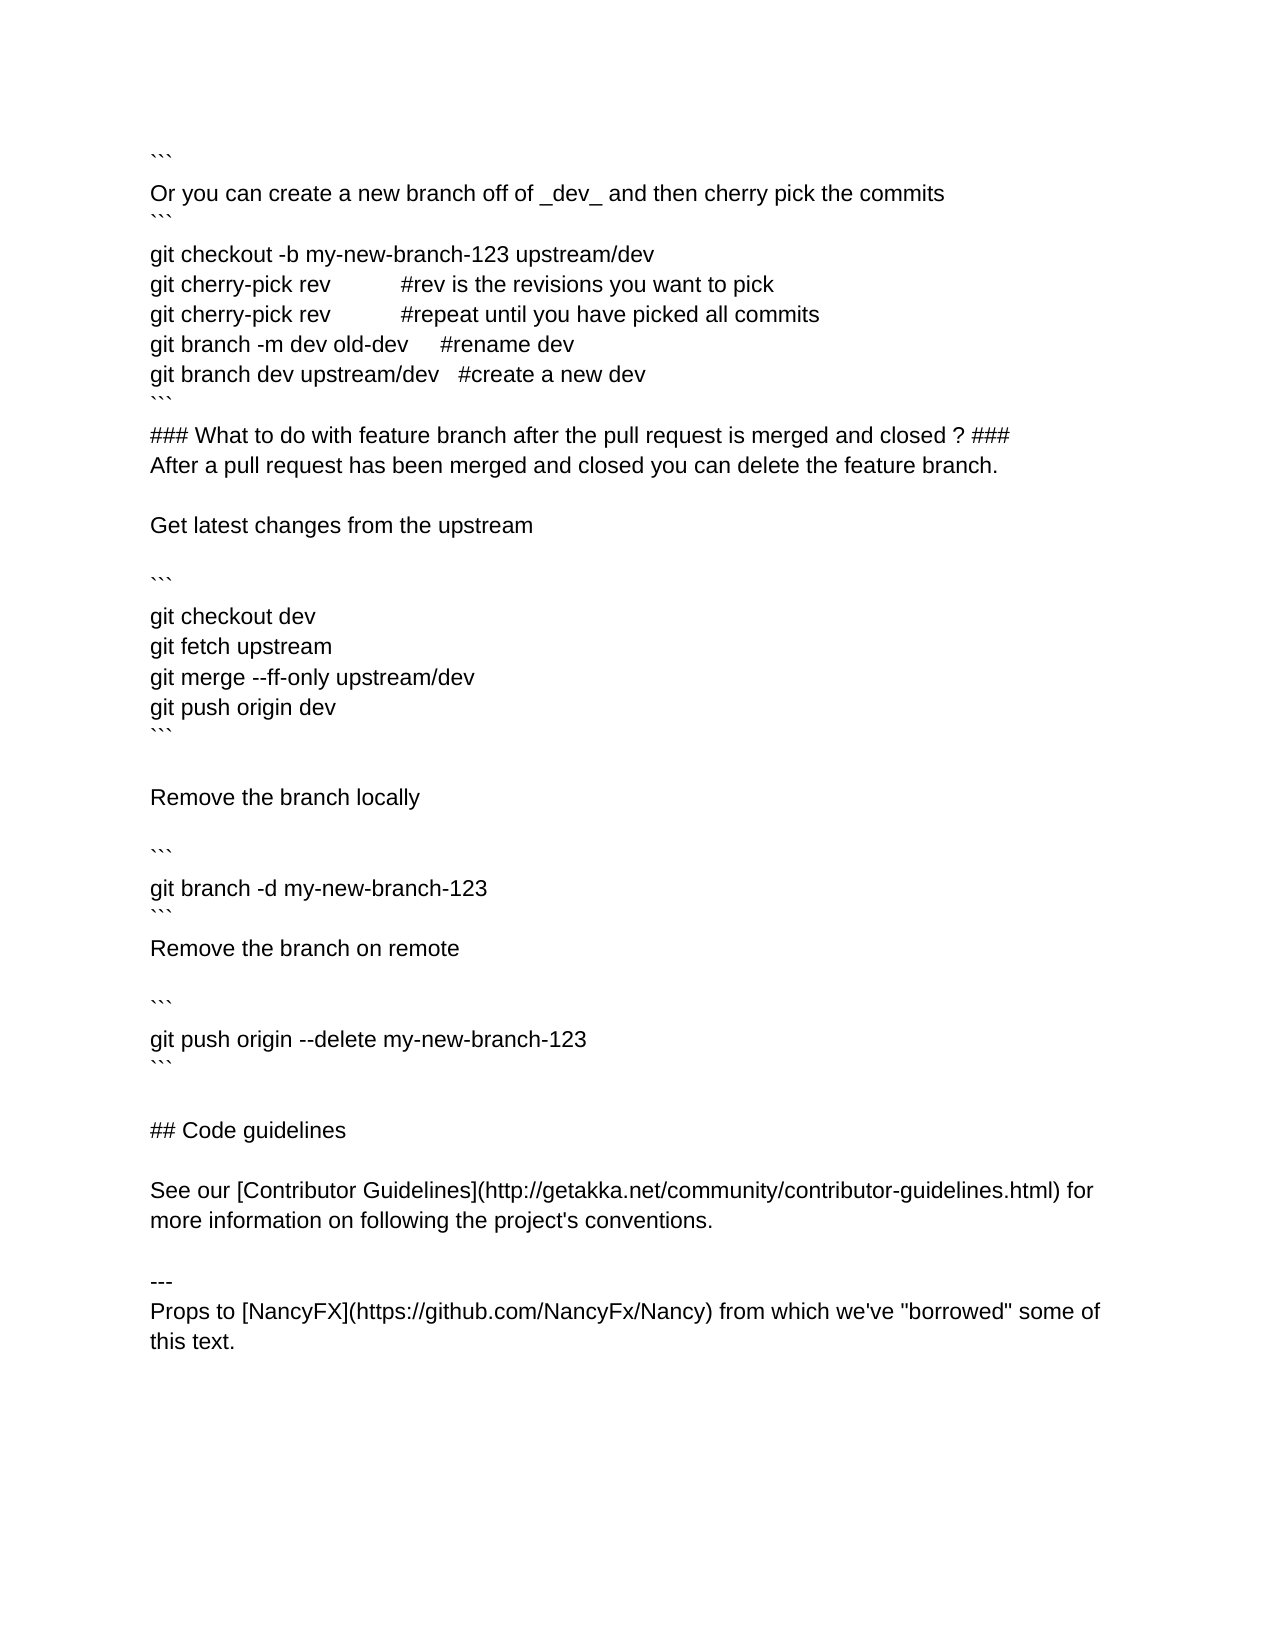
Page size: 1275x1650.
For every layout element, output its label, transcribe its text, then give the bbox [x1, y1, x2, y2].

text ``` [150, 392, 1125, 418]
text git branch -d my-new-branch-123 [150, 875, 1125, 901]
text git branch -m dev old-dev #rename dev [150, 331, 1125, 358]
text Get latest changes from the upstream [150, 512, 1125, 539]
text git fetch upstream [150, 633, 1125, 660]
text ``` [150, 905, 1125, 932]
text ``` [150, 996, 1125, 1022]
text ``` [150, 1056, 1125, 1083]
text git checkout -b my-new-branch-123 upstream/dev [150, 241, 1125, 267]
text Props to [NancyFX](https://github.com/NancyFx/Nancy) from which we've "borrowed" some of this text. [150, 1298, 1125, 1354]
text ``` [150, 210, 1125, 237]
text ``` [150, 724, 1125, 750]
text git push origin dev [150, 694, 1125, 720]
text ``` [150, 573, 1125, 599]
text git push origin --delete my-new-branch-123 [150, 1026, 1125, 1052]
text git checkout dev [150, 603, 1125, 629]
text --- [150, 1268, 1125, 1294]
text Remove the branch locally [150, 784, 1125, 811]
text ### What to do with feature branch after the pull request is merged and closed ? ### [150, 422, 1125, 448]
text ## Code guidelines [150, 1117, 1125, 1143]
text Remove the branch on remote [150, 935, 1125, 962]
text git branch dev upstream/dev #create a new dev [150, 361, 1125, 388]
text Or you can create a new branch off of _dev_ and then cherry pick the commits [150, 180, 1125, 207]
text git merge --ff-only upstream/dev [150, 663, 1125, 690]
text ``` [150, 845, 1125, 871]
text git cherry-pick rev #rev is the revisions you want to pick [150, 271, 1125, 297]
text See our [Contributor Guidelines](http://getakka.net/community/contributor-guidelines.html) for more information on following the project's conventions. [150, 1177, 1125, 1234]
text git cherry-pick rev #repeat until you have picked all commits [150, 301, 1125, 327]
text After a pull request has been merged and closed you can delete the feature branch. [150, 452, 1125, 478]
text ``` [150, 150, 1125, 176]
